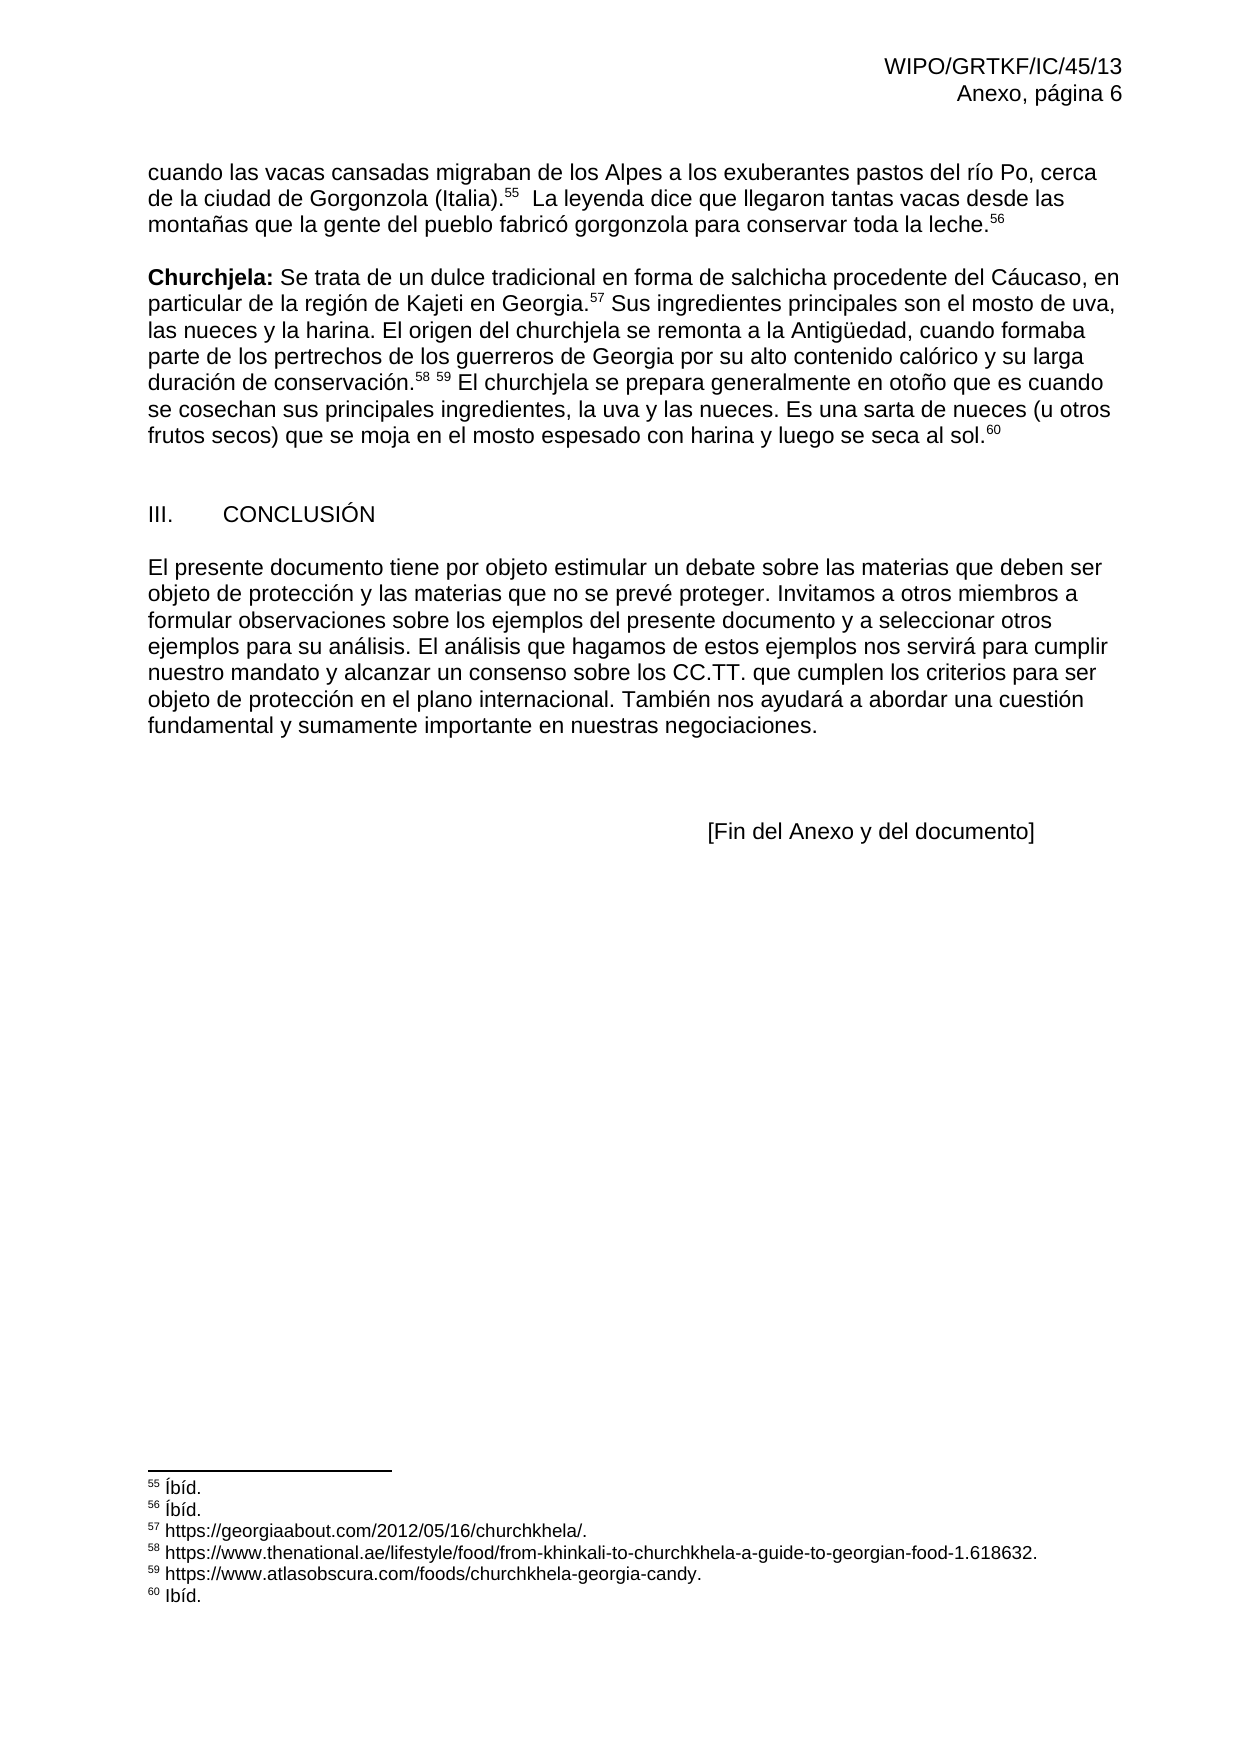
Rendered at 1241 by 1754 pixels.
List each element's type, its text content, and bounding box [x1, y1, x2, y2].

text Gorgonzola: El gorgonzola (o Stracchino di Gorgonzola en Italia) es un queso famoso en todo el mundo fabricado principalmente en las regiones de Piamonte y Lombardía, en Italia. Es conocido por su textura suave y escamosa, así como por su color inconfundible. Hay varias leyendas en relación con su descubrimiento. En una de ellas, el protagonista es un joven quesero italiano del siglo XV que se distrajo en el medio de su jornada laboral y se dejó cierta cantidad de cuajada olvidada en un sótano húmedo toda la noche. Por la mañana intentó corregir su error y mezcló la cuajada de la noche anterior con la del lote de esa mañana. Varias semanas más tarde, observó que la mezcla de queso que había fabricado estaba algo verde. Por curiosidad, probó el queso y lo encontró delicioso. Seguidamente, puso varios palitos dentro el queso para permitir que se aireara, con lo que logró que tuviera un aspecto y un sabor únicos. Otra historia sobre la creación del gorgonzola se desarrolla en la época romana, cuando las vacas cansadas migraban de los Alpes a los exuberantes pastos del río Po, cerca de la ciudad de Gorgonzola (Italia). La leyenda dice que llegaron tantas vacas desde las montañas que la gente del pueblo fabricó gorgonzola para conservar toda la leche. [148, 158, 1122, 238]
text [Fin del Anexo y del documento] [620, 817, 1122, 844]
text El presente documento tiene por objeto estimular un debate sobre las materias que deben ser objeto de protección y las materias que no se prevé proteger. Invitamos a otros miembros a formular observaciones sobre los ejemplos del presente documento y a seleccionar otros ejemplos para su análisis. El análisis que hagamos de estos ejemplos nos servirá para cumplir nuestro mandato y alcanzar un consenso sobre los CC.TT. que cumplen los criterios para ser objeto de protección en el plano internacional. También nos ayudará a abordar una cuestión fundamental y sumamente importante en nuestras negociaciones. [148, 554, 1122, 738]
list CONCLUSIÓN [148, 501, 1122, 527]
text Churchjela: Se trata de un dulce tradicional en forma de salchicha procedente del Cáucaso, en particular de la región de Kajeti en Georgia. Sus ingredientes principales son el mosto de uva, las nueces y la harina. El origen del churchjela se remonta a la Antigüedad, cuando formaba parte de los pertrechos de los guerreros de Georgia por su alto contenido calórico y su larga duración de conservación. El churchjela se prepara generalmente en otoño que es cuando se cosechan sus principales ingredientes, la uva y las nueces. Es una sarta de nueces (u otros frutos secos) que se moja en el mosto espesado con harina y luego se seca al sol. [148, 264, 1122, 448]
